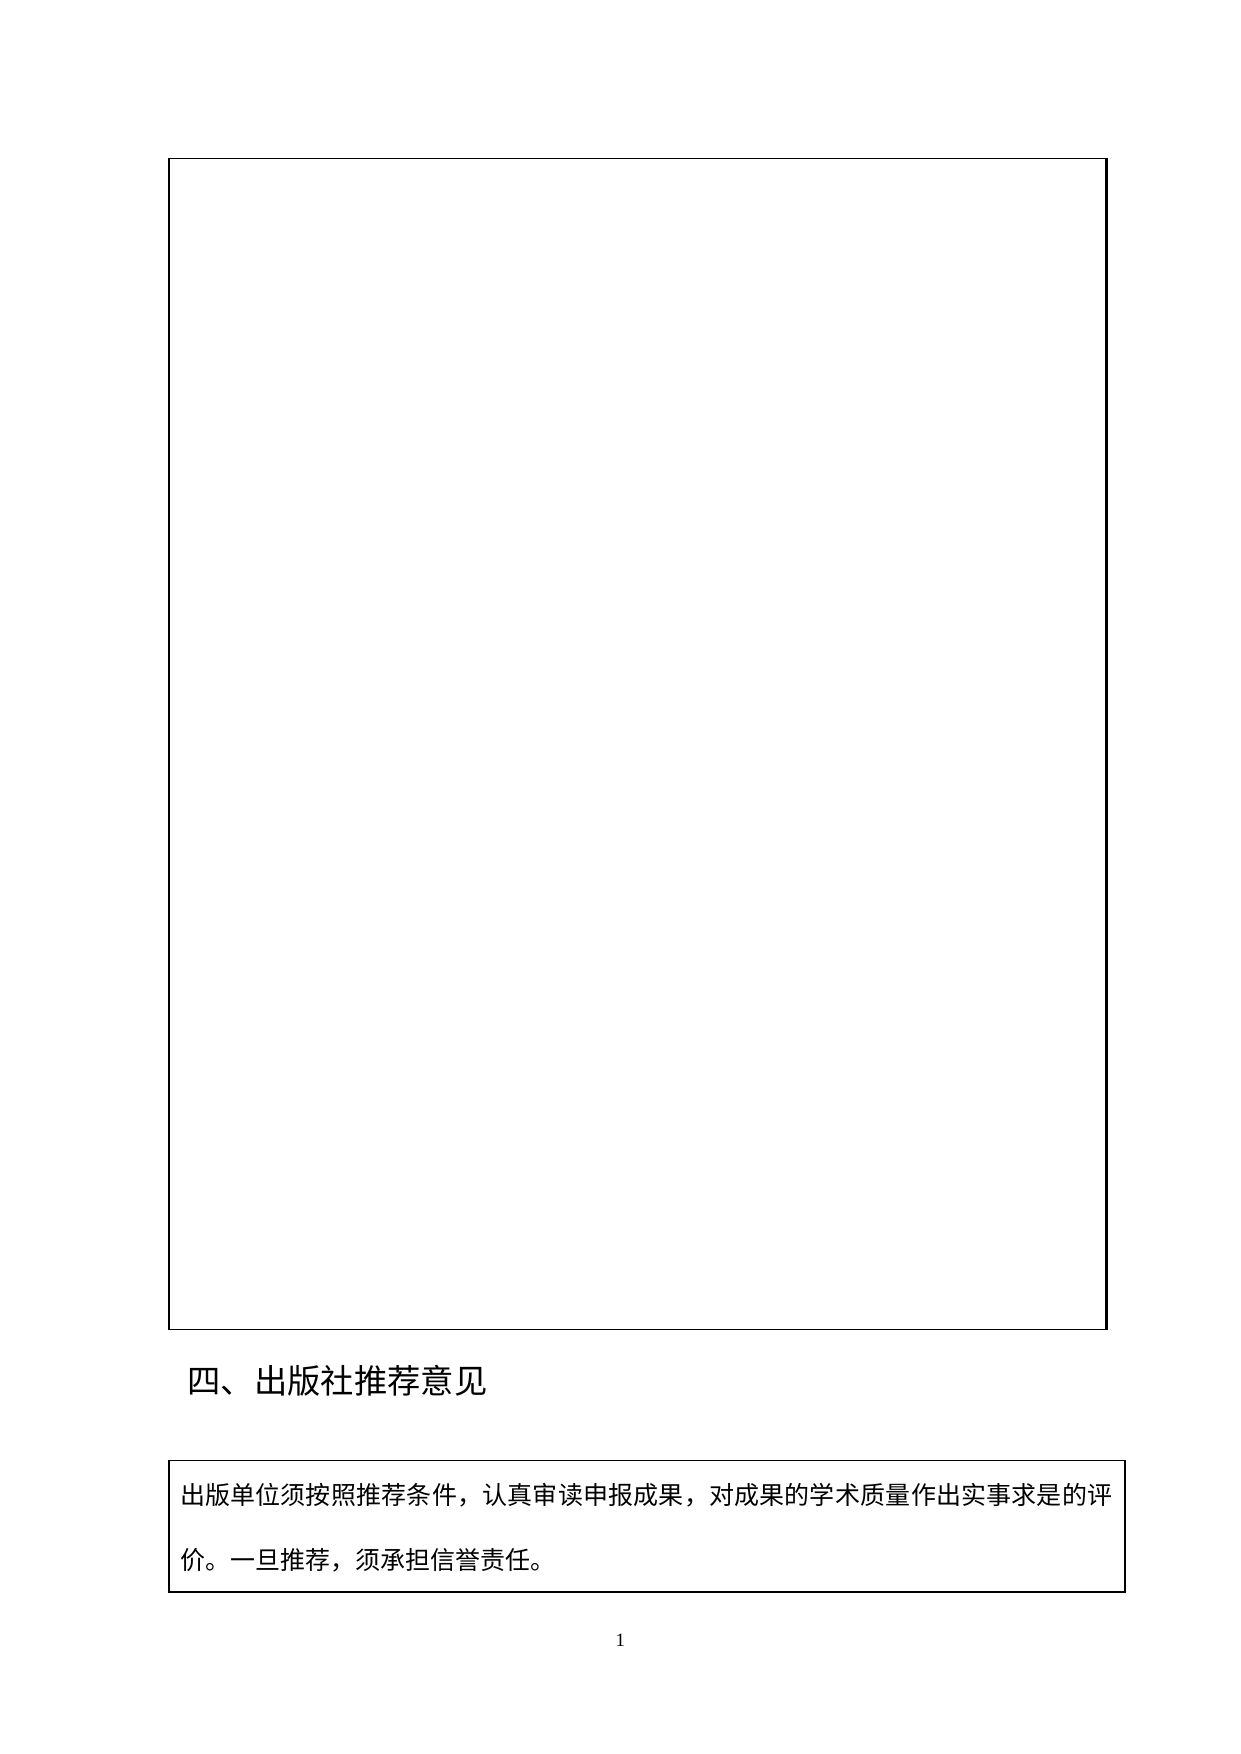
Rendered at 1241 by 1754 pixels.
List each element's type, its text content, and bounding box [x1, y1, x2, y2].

text 四、出版社推荐意见 [187, 1347, 1053, 1412]
table_header 出版单位须按照推荐条件，认真审读申报成果，对成果的学术质量作出实事求是的评价。一旦推荐，须承担信誉责任。 [170, 1461, 1124, 1591]
table_cell [170, 159, 1105, 1329]
